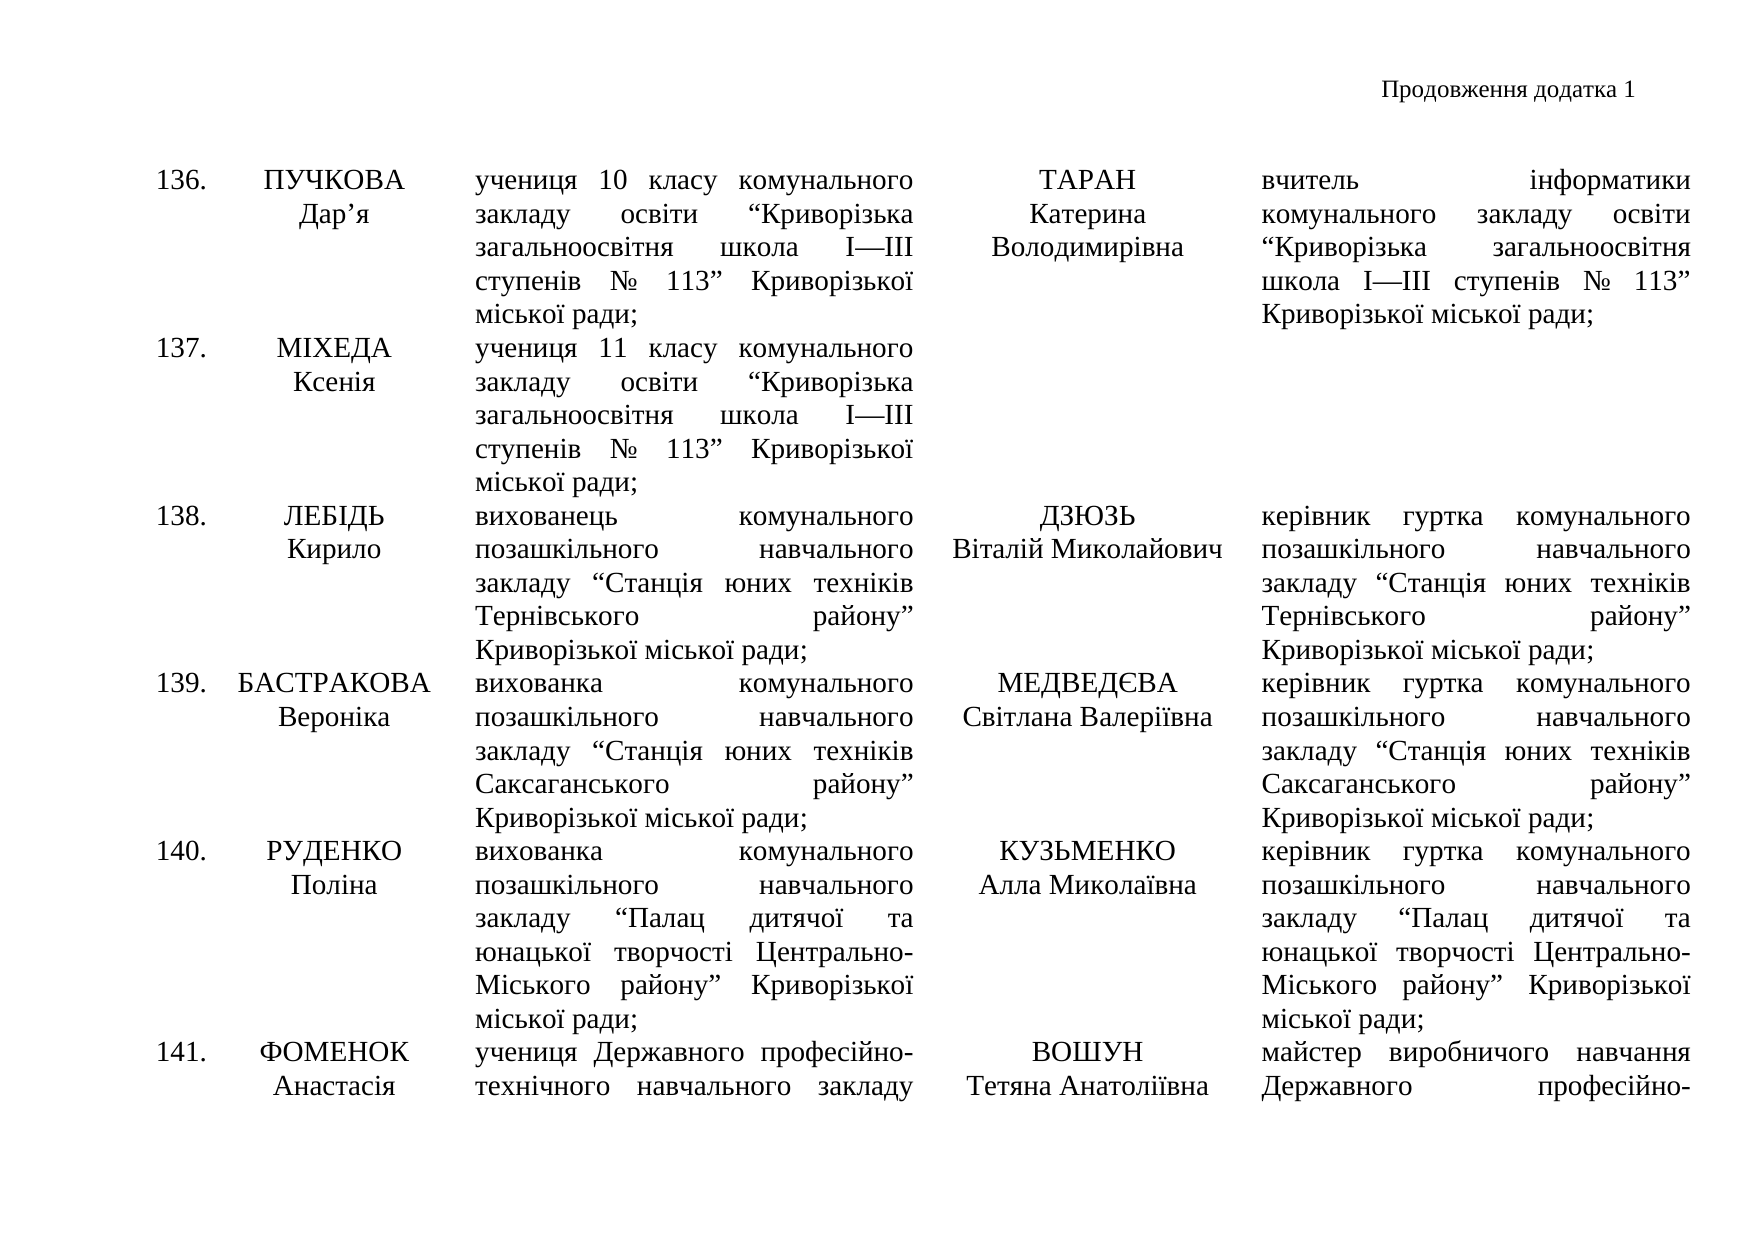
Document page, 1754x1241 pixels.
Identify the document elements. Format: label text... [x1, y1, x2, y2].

table_cell учениця 10 класу комунального закладу освіти “Криворізька загальноосвітня школа І—ІІІ ступенів № 113” Криворізької міської ради; [464, 163, 925, 330]
table_cell вихованка комунального позашкільного навчального закладу “Палац дитячої та юнацької творчості Центрально-Міського району” Криворізької міської ради; [464, 833, 925, 1034]
table_cell БАСТРАКОВА Вероніка [205, 666, 464, 833]
table_cell РУДЕНКО Поліна [205, 833, 464, 1034]
table_cell ДЗЮЗЬ Віталій Миколайович [925, 498, 1250, 666]
table_cell вихованець комунального позашкільного навчального закладу “Станція юних техніків Тернівського району” Криворізької міської ради; [464, 498, 925, 666]
table_cell ТАРАН Катерина Володимирівна [925, 163, 1250, 498]
table_cell керівник гуртка комунального позашкільного навчального закладу “Станція юних техніків Тернівського району” Криворізької міської ради; [1250, 498, 1702, 666]
table_cell МЕДВЕДЄВА Світлана Валеріївна [925, 666, 1250, 833]
table_cell керівник гуртка комунального позашкільного навчального закладу “Станція юних техніків Саксаганського району” Криворізької міської ради; [1250, 666, 1702, 833]
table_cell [925, 1035, 1250, 1102]
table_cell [1250, 1035, 1702, 1102]
table_cell керівник гуртка комунального позашкільного навчального закладу “Палац дитячої та юнацької творчості Центрально-Міського району” Криворізької міської ради; [1250, 833, 1702, 1034]
table_cell [107, 163, 204, 330]
table_cell ФОМЕНОК Анастасія [205, 1035, 464, 1102]
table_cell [464, 1035, 925, 1102]
table_cell ЛЕБІДЬ Кирило [205, 498, 464, 666]
table_cell [107, 1035, 204, 1102]
table_cell [107, 833, 204, 1034]
table_cell учениця 11 класу комунального закладу освіти “Криворізька загальноосвітня школа І—ІІІ ступенів № 113” Криворізької міської ради; [464, 330, 925, 498]
table_cell вчитель інформатики комунального закладу освіти “Криворізька загальноосвітня школа І—ІІІ ступенів № 113” Криворізької міської ради; [1250, 163, 1702, 498]
table_cell [107, 666, 204, 833]
table_cell [107, 330, 204, 498]
table_cell [107, 498, 204, 666]
table_cell вихованка комунального позашкільного навчального закладу “Станція юних техніків Саксаганського району” Криворізької міської ради; [464, 666, 925, 833]
table_cell МІХЕДА Ксенія [205, 330, 464, 498]
table_cell КУЗЬМЕНКО Алла Миколаївна [925, 833, 1250, 1034]
table_cell ПУЧКОВА Дар’я [205, 163, 464, 330]
